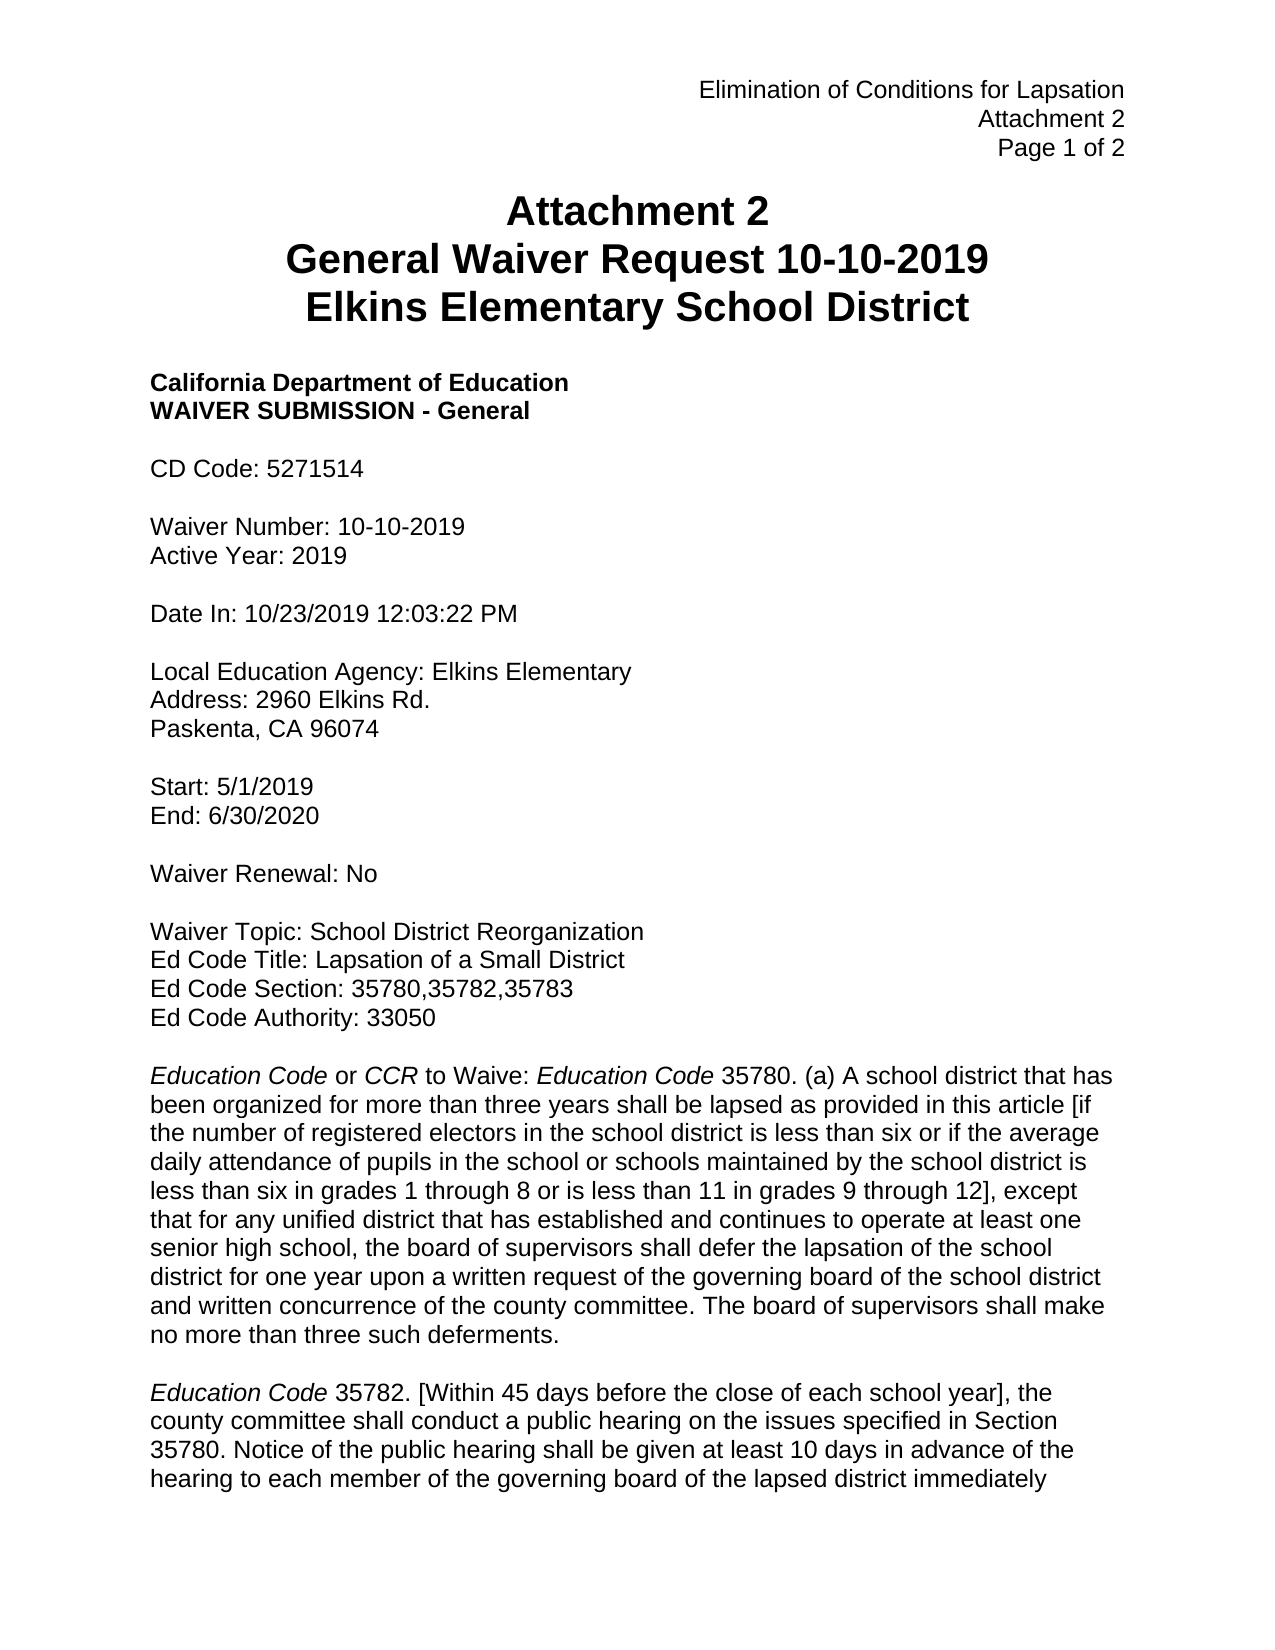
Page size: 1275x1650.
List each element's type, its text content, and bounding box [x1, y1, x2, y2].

text Active Year: 2019 [150, 541, 1125, 569]
text Education Code or CCR to Waive: Education Code 35780. (a) A school district that has been organized for more than three years shall be lapsed as provided in this article [if the number of registered electors in the school district is less than six or if the average daily attendance of pupils in the school or schools maintained by the school district is less than six in grades 1 through 8 or is less than 11 in grades 9 through 12], except that for any unified district that has established and continues to operate at least one senior high school, the board of supervisors shall defer the lapsation of the school district for one year upon a written request of the governing board of the school district and written concurrence of the county committee. The board of supervisors shall make no more than three such deferments. [150, 1061, 1125, 1348]
text Local Education Agency: Elkins Elementary [150, 657, 1125, 685]
text Waiver Number: 10-10-2019 [150, 512, 1125, 541]
text Ed Code Authority: 33050 [150, 1003, 1125, 1032]
text CD Code: 5271514 [150, 454, 1125, 483]
text Ed Code Section: 35780,35782,35783 [150, 974, 1125, 1003]
text Ed Code Title: Lapsation of a Small District [150, 945, 1125, 974]
text WAIVER SUBMISSION - General [150, 396, 1125, 425]
text Date In: 10/23/2019 12:03:22 PM [150, 599, 1125, 627]
text California Department of Education [150, 367, 1125, 396]
text Waiver Renewal: No [150, 859, 1125, 887]
subtitle Attachment 2 General Waiver Request 10-10-2019 Elkins Elementary School District [150, 186, 1125, 330]
text Start: 5/1/2019 [150, 772, 1125, 801]
text Waiver Topic: School District Reorganization [150, 917, 1125, 945]
text Paskenta, CA 96074 [150, 714, 1125, 743]
text Address: 2960 Elkins Rd. [150, 685, 1125, 714]
text End: 6/30/2020 [150, 801, 1125, 829]
